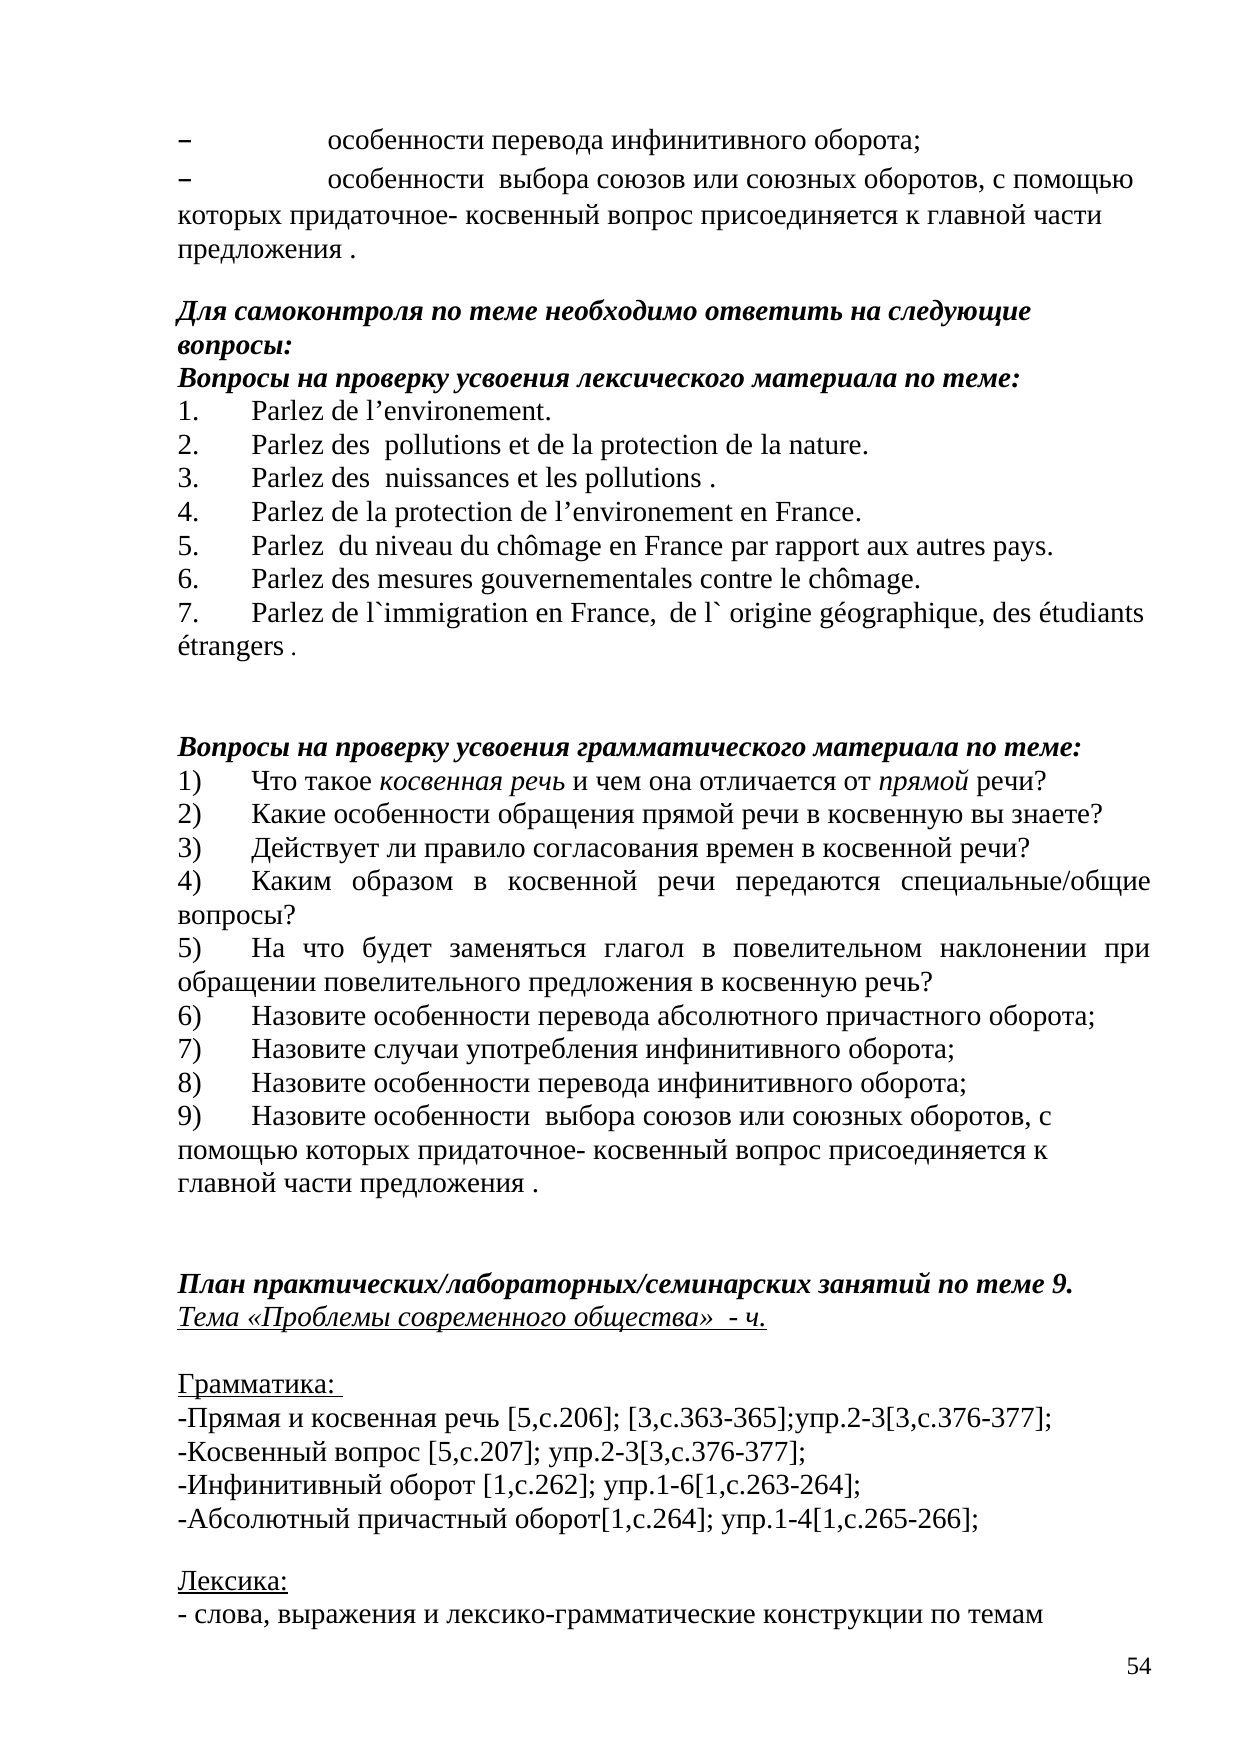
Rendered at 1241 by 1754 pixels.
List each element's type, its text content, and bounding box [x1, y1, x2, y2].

list Parlez de l’environement. [177, 394, 1152, 427]
text Лексика: [177, 1563, 1152, 1597]
text Вопросы на проверку усвоения грамматического материала по теме: [177, 729, 1152, 763]
list особенности выбора союзов или союзных оборотов, с помощью которых придаточное- косвенный вопрос присоединяется к главной части предложения . [177, 158, 1152, 264]
list На что будет заменяться глагол в повелительном наклонении при обращении повелительного предложения в косвенную речь? [177, 931, 1152, 998]
text - слова, выражения и лексико-грамматические конструкции по темам [177, 1597, 1152, 1630]
text -Абсолютный причастный оборот[1,c.264]; упр.1-4[1,c.265-266]; [177, 1501, 1152, 1534]
list Parlez des nuissances et les pollutions . [177, 461, 1152, 494]
list Какие особенности обращения прямой речи в косвенную вы знаете? [177, 796, 1152, 830]
list Назовите особенности выбора союзов или союзных оборотов, с помощью которых придаточное- косвенный вопрос присоединяется к главной части предложения . [177, 1098, 1152, 1199]
list Действует ли правило согласования времен в косвенной речи? [177, 830, 1152, 863]
list Parlez de l`immigration en France, de l` origine géographique, des étudiants étrangers . [177, 595, 1152, 662]
text Тема «Проблемы современного общества» - ч. [177, 1299, 1152, 1333]
list Назовите случаи употребления инфинитивного оборота; [177, 1031, 1152, 1065]
text -Инфинитивный оборот [1,c.262]; упр.1-6[1,c.263-264]; [177, 1467, 1152, 1501]
list Parlez du niveau du chômage en France par rapport aux autres pays. [177, 528, 1152, 562]
list особенности перевода инфинитивного оборота; [177, 118, 1152, 158]
text Вопросы на проверку усвоения лексического материала по теме: [177, 360, 1152, 394]
list Что такое косвенная речь и чем она отличается от прямой речи? [177, 763, 1152, 796]
list Parlez des pollutions et de la protection de la nature. [177, 427, 1152, 461]
list Назовите особенности перевода инфинитивного оборота; [177, 1065, 1152, 1098]
list Назовите особенности перевода абсолютного причастного оборота; [177, 998, 1152, 1031]
text План практических/лабораторных/семинарских занятий по теме 9. [177, 1266, 1152, 1299]
text -Прямая и косвенная речь [5,c.206]; [3,c.363-365];упр.2-3[3,c.376-377]; [177, 1400, 1152, 1434]
list Каким образом в косвенной речи передаются специальные/общие вопросы? [177, 863, 1152, 931]
text Для самоконтроля по теме необходимо ответить на следующие вопросы: [177, 293, 1152, 360]
list Parlez des mesures gouvernementales contre le chômage. [177, 562, 1152, 595]
text -Косвенный вопрос [5,c.207]; упр.2-3[3,c.376-377]; [177, 1434, 1152, 1467]
text Грамматика: [177, 1367, 1152, 1400]
list Parlez de la protection de l’environement en France. [177, 494, 1152, 528]
